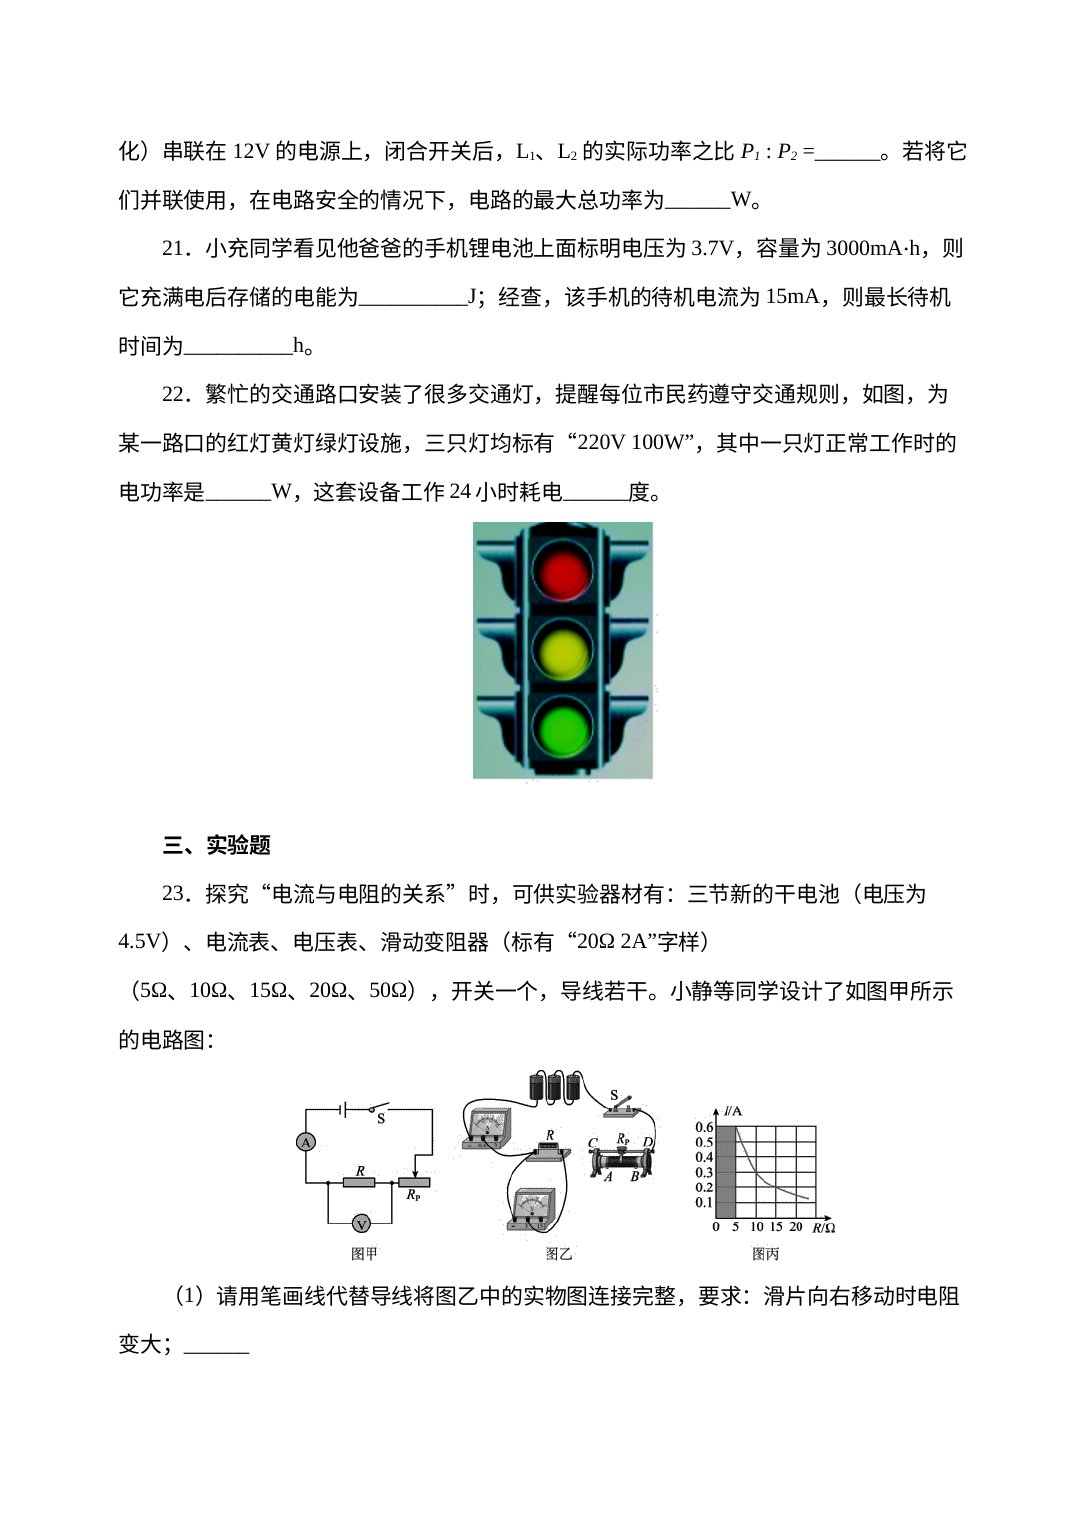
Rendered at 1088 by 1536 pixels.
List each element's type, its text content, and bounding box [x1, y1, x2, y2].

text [118, 134, 969, 215]
text 22．繁忙的交通路口安装了很多交通灯，提醒每位市民药遵守交通规则，如图，为某一路口的红灯黄灯绿灯设施，三只灯均标有“220V 100W”，其中一只灯正常工作时的电功率是______W，这套设备工作24小时耗电______度。 [118, 377, 969, 507]
text 三、实验题 [118, 828, 969, 860]
text 21．小充同学看见他爸爸的手机锂电池上面标明电压为3.7V，容量为3000mA⋅h，则它充满电后存储的电能为__________J；经查，该手机的待机电流为15mA，则最长待机时间为__________h。 [118, 231, 969, 361]
text （1）请用笔画线代替导线将图乙中的实物图连接完整，要求：滑片向右移动时电阻变大；______ [118, 1278, 969, 1359]
picture [473, 522, 658, 784]
picture [296, 1070, 835, 1262]
text 23．探究“电流与电阻的关系”时，可供实验器材有：三节新的干电池（电压为4.5V）、电流表、电压表、滑动变阻器（标有“20Ω 2A”字样）（5Ω、10Ω、15Ω、20Ω、50Ω），开关一个，导线若干。小静等同学设计了如图甲所示的电路图： [118, 876, 969, 1055]
